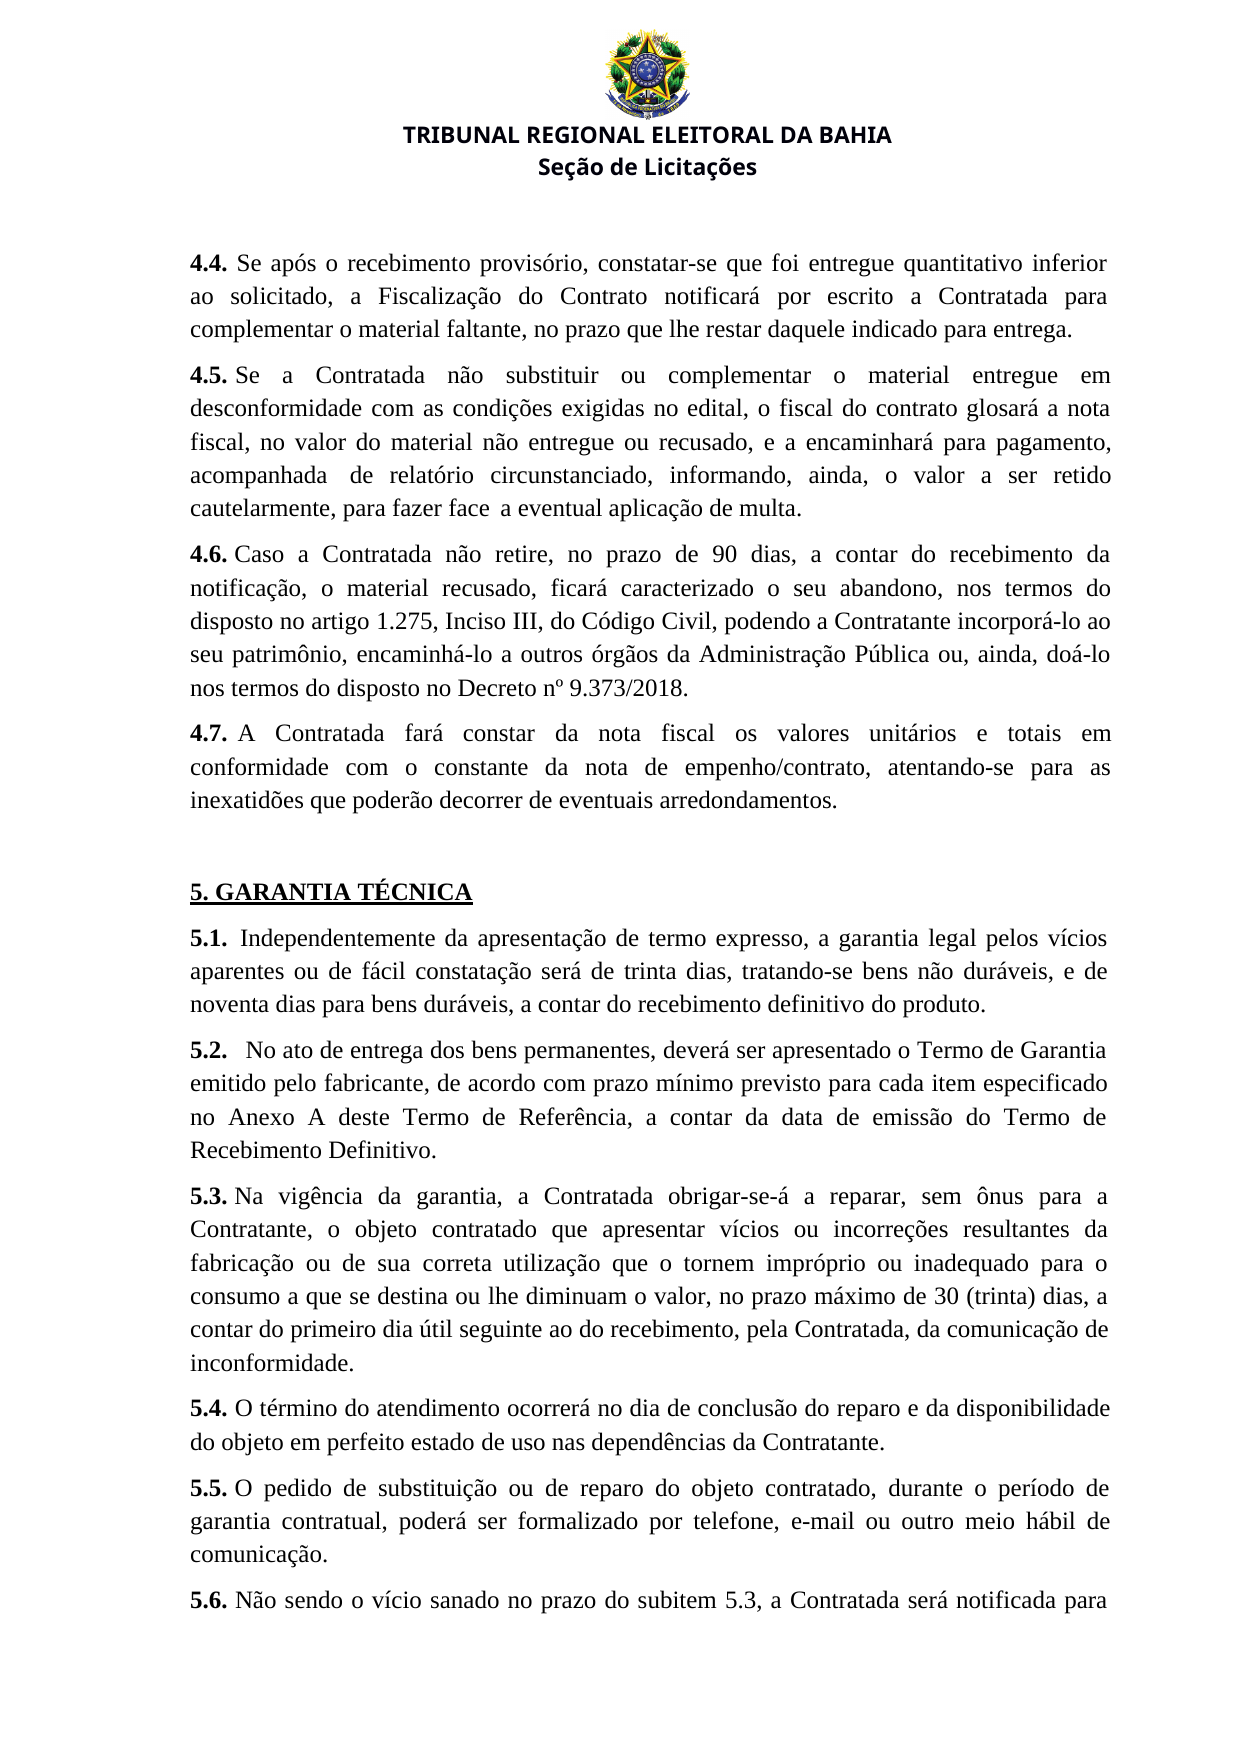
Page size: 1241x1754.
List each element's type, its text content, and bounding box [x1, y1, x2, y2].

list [190, 1582, 1109, 1615]
subtitle GARANTIA TÉCNICA [190, 873, 1122, 907]
list Independentemente da apresentação de termo expresso, a garantia legal pelos vícios aparentes ou de fácil constatação será de trinta dias, tratando-se bens não duráveis, e de noventa dias para bens duráveis, a contar do recebimento definitivo do produto. [190, 919, 1109, 1019]
list Caso a Contratada não retire, no prazo de 90 dias, a contar do recebimento da notificação, o material recusado, ficará caracterizado o seu abandono, nos termos do disposto no artigo 1.275, Inciso III, do Código Civil, podendo a Contratante incorporá-lo ao seu patrimônio, encaminhá-lo a outros órgãos da Administração Pública ou, ainda, doá-lo nos termos do disposto no Decreto nº 9.373/2018. [190, 536, 1112, 703]
list Se após o recebimento provisório, constatar-se que foi entregue quantitativo inferior ao solicitado, a Fiscalização do Contrato notificará por escrito a Contratada para complementar o material faltante, no prazo que lhe restar daquele indicado para entrega. [190, 244, 1108, 344]
list Se a Contratada não substituir ou complementar o material entregue em desconformidade com as condições exigidas no edital, o fiscal do contrato glosará a nota fiscal, no valor do material não entregue ou recusado, e a encaminhará para pagamento, acompanhada de relatório circunstanciado, informando, ainda, o valor a ser retido cautelarmente, para fazer face a eventual aplicação de multa. [190, 357, 1112, 523]
list O término do atendimento ocorrerá no dia de conclusão do reparo e da disponibilidade do objeto em perfeito estado de uso nas dependências da Contratante. [190, 1390, 1111, 1457]
list No ato de entrega dos bens permanentes, deverá ser apresentado o Termo de Garantia emitido pelo fabricante, de acordo com prazo mínimo previsto para cada item especificado no Anexo A deste Termo de Referência, a contar da data de emissão do Termo de Recebimento Definitivo. [190, 1032, 1108, 1165]
list O pedido de substituição ou de reparo do objeto contratado, durante o período de garantia contratual, poderá ser formalizado por telefone, e-mail ou outro meio hábil de comunicação. [190, 1469, 1111, 1569]
list A Contratada fará constar da nota fiscal os valores unitários e totais em conformidade com o constante da nota de empenho/contrato, atentando-se para as inexatidões que poderão decorrer de eventuais arredondamentos. [190, 715, 1111, 815]
list Na vigência da garantia, a Contratada obrigar-se-á a reparar, sem ônus para a Contratante, o objeto contratado que apresentar vícios ou incorreções resultantes da fabricação ou de sua correta utilização que o tornem impróprio ou inadequado para o consumo a que se destina ou lhe diminuam o valor, no prazo máximo de 30 (trinta) dias, a contar do primeiro dia útil seguinte ao do recebimento, pela Contratada, da comunicação de inconformidade. [190, 1178, 1108, 1378]
